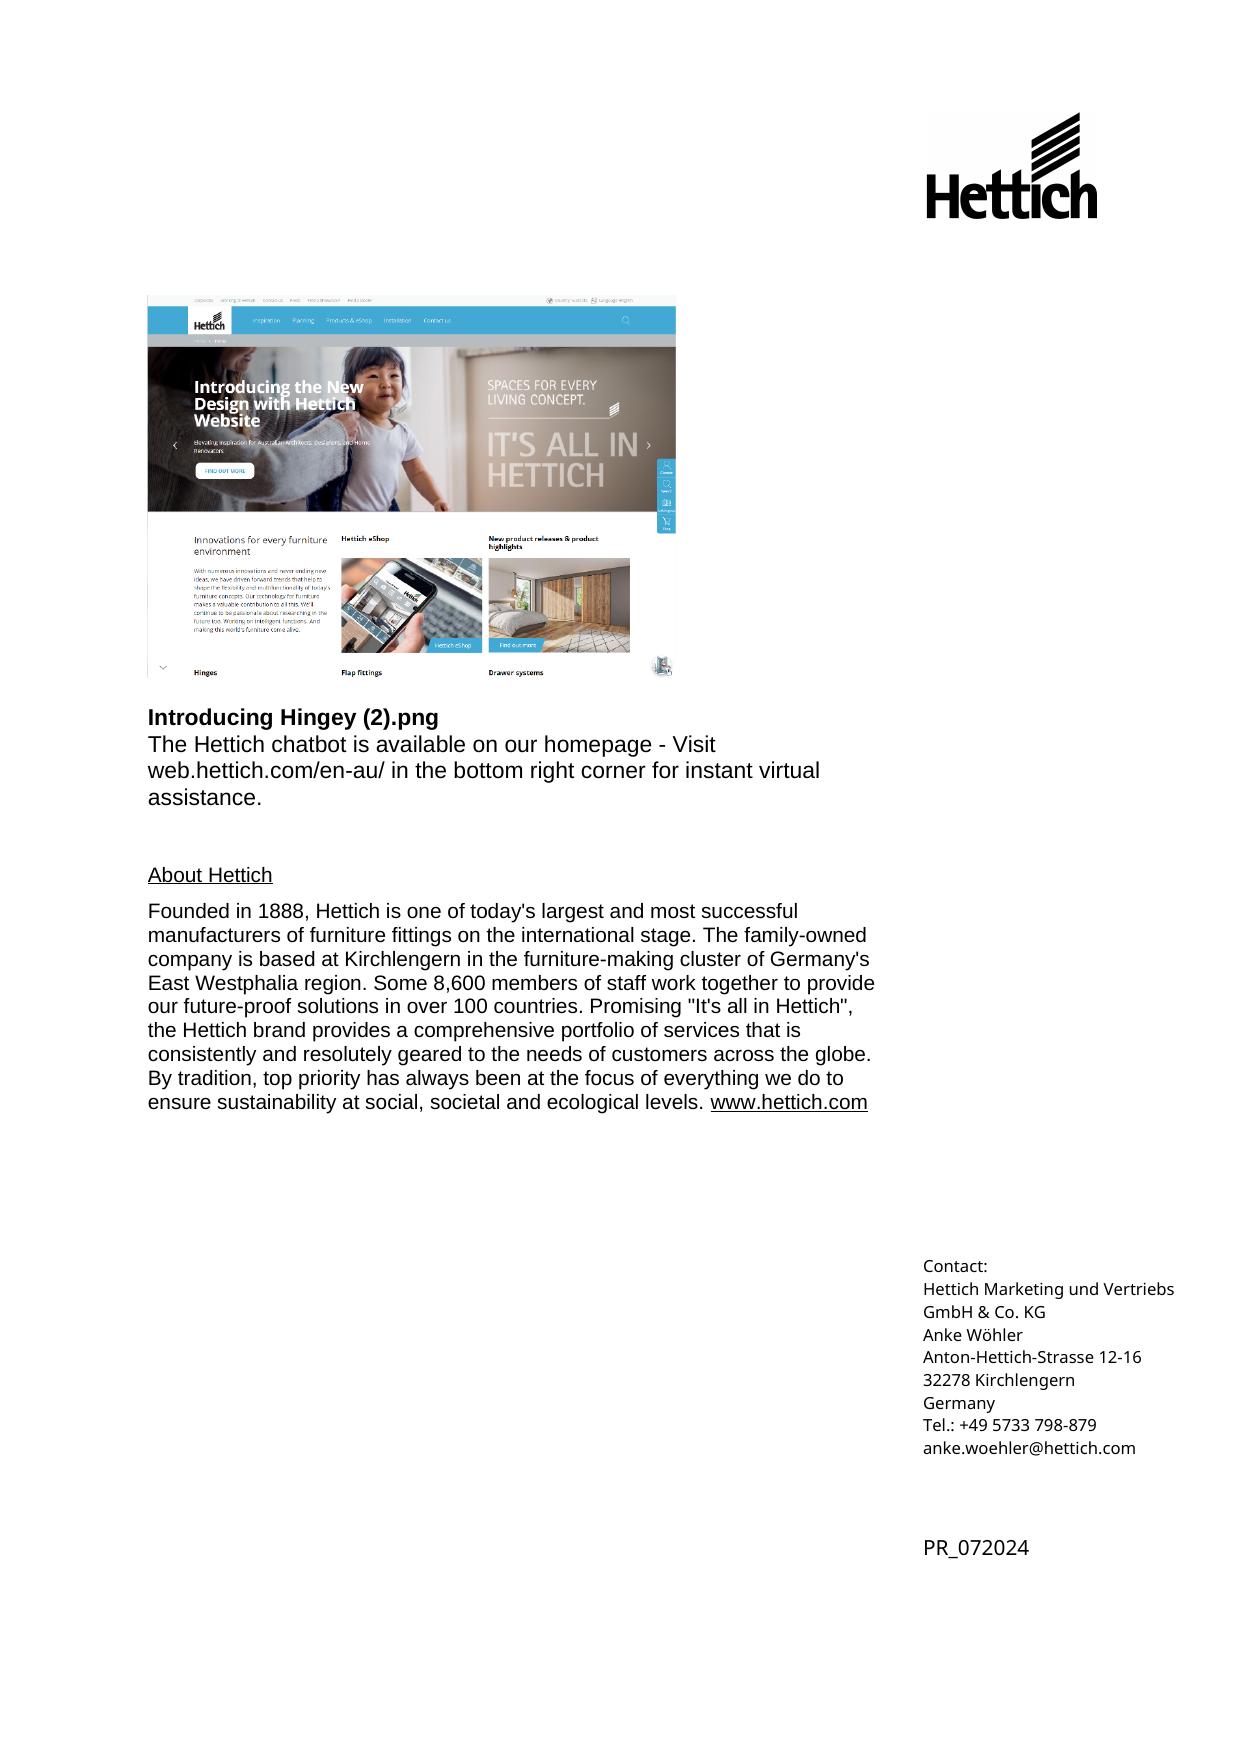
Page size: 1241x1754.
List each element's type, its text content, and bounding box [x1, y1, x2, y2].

text Introducing Hingey (2).png [148, 704, 886, 731]
text The Hettich chatbot is available on our homepage - Visit web.hettich.com/en-au/ in the bottom right corner for instant virtual assistance. [148, 731, 886, 810]
text Founded in 1888, Hettich is one of today's largest and most successful manufacturers of furniture fittings on the international stage. The family-owned company is based at Kirchlengern in the furniture-making cluster of Germany's East Westphalia region. Some 8,600 members of staff work together to provide our future-proof solutions in over 100 countries. Promising "It's all in Hettich", the Hettich brand provides a comprehensive portfolio of services that is consistently and resolutely geared to the needs of customers across the globe. By tradition, top priority has always been at the focus of everything we do to ensure sustainability at social, societal and ecological levels. www.hettich.com [148, 898, 886, 1114]
text About Hettich [148, 862, 886, 886]
picture [147, 295, 676, 678]
picture [926, 112, 1097, 219]
